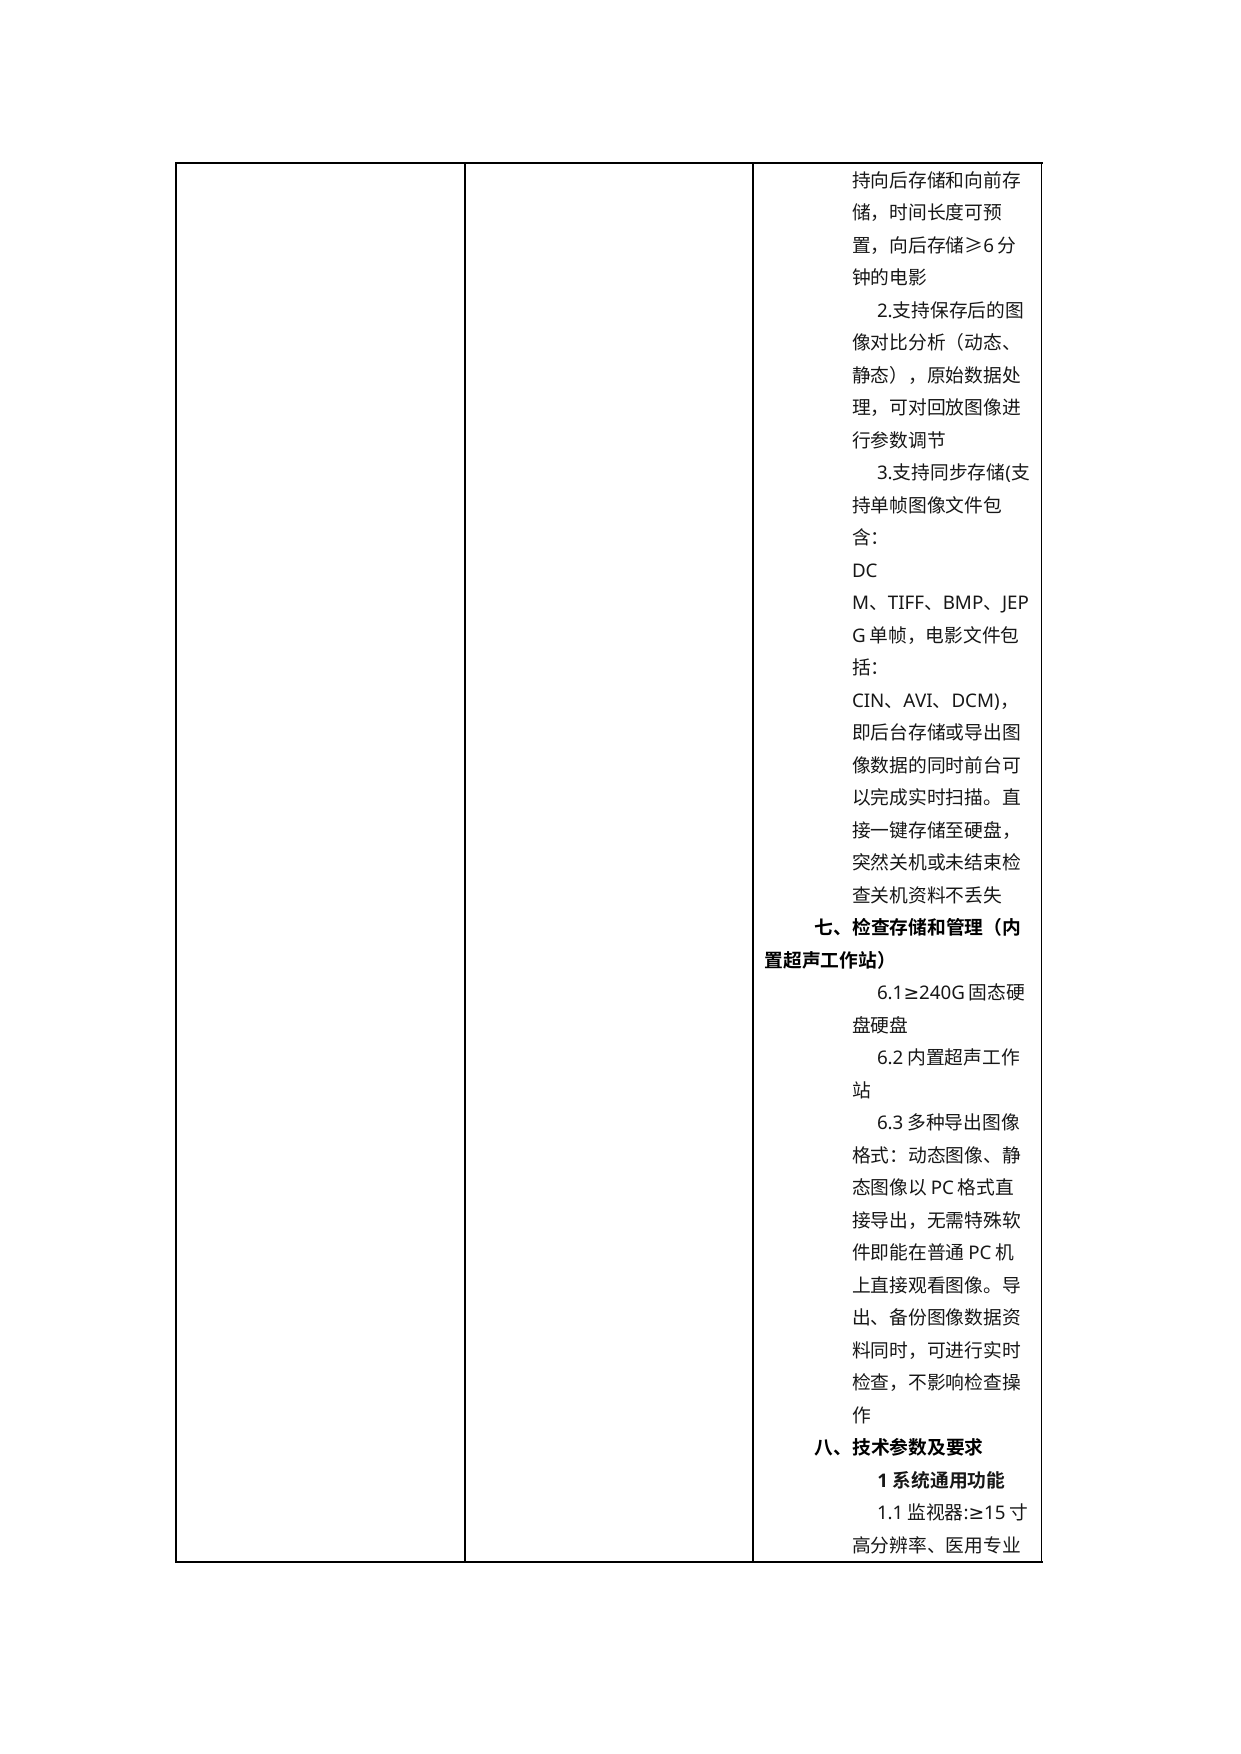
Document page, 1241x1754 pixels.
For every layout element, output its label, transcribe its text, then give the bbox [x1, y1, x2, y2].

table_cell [754, 164, 1041, 1561]
table_cell [466, 164, 752, 1561]
table_cell 1 [177, 164, 464, 1561]
